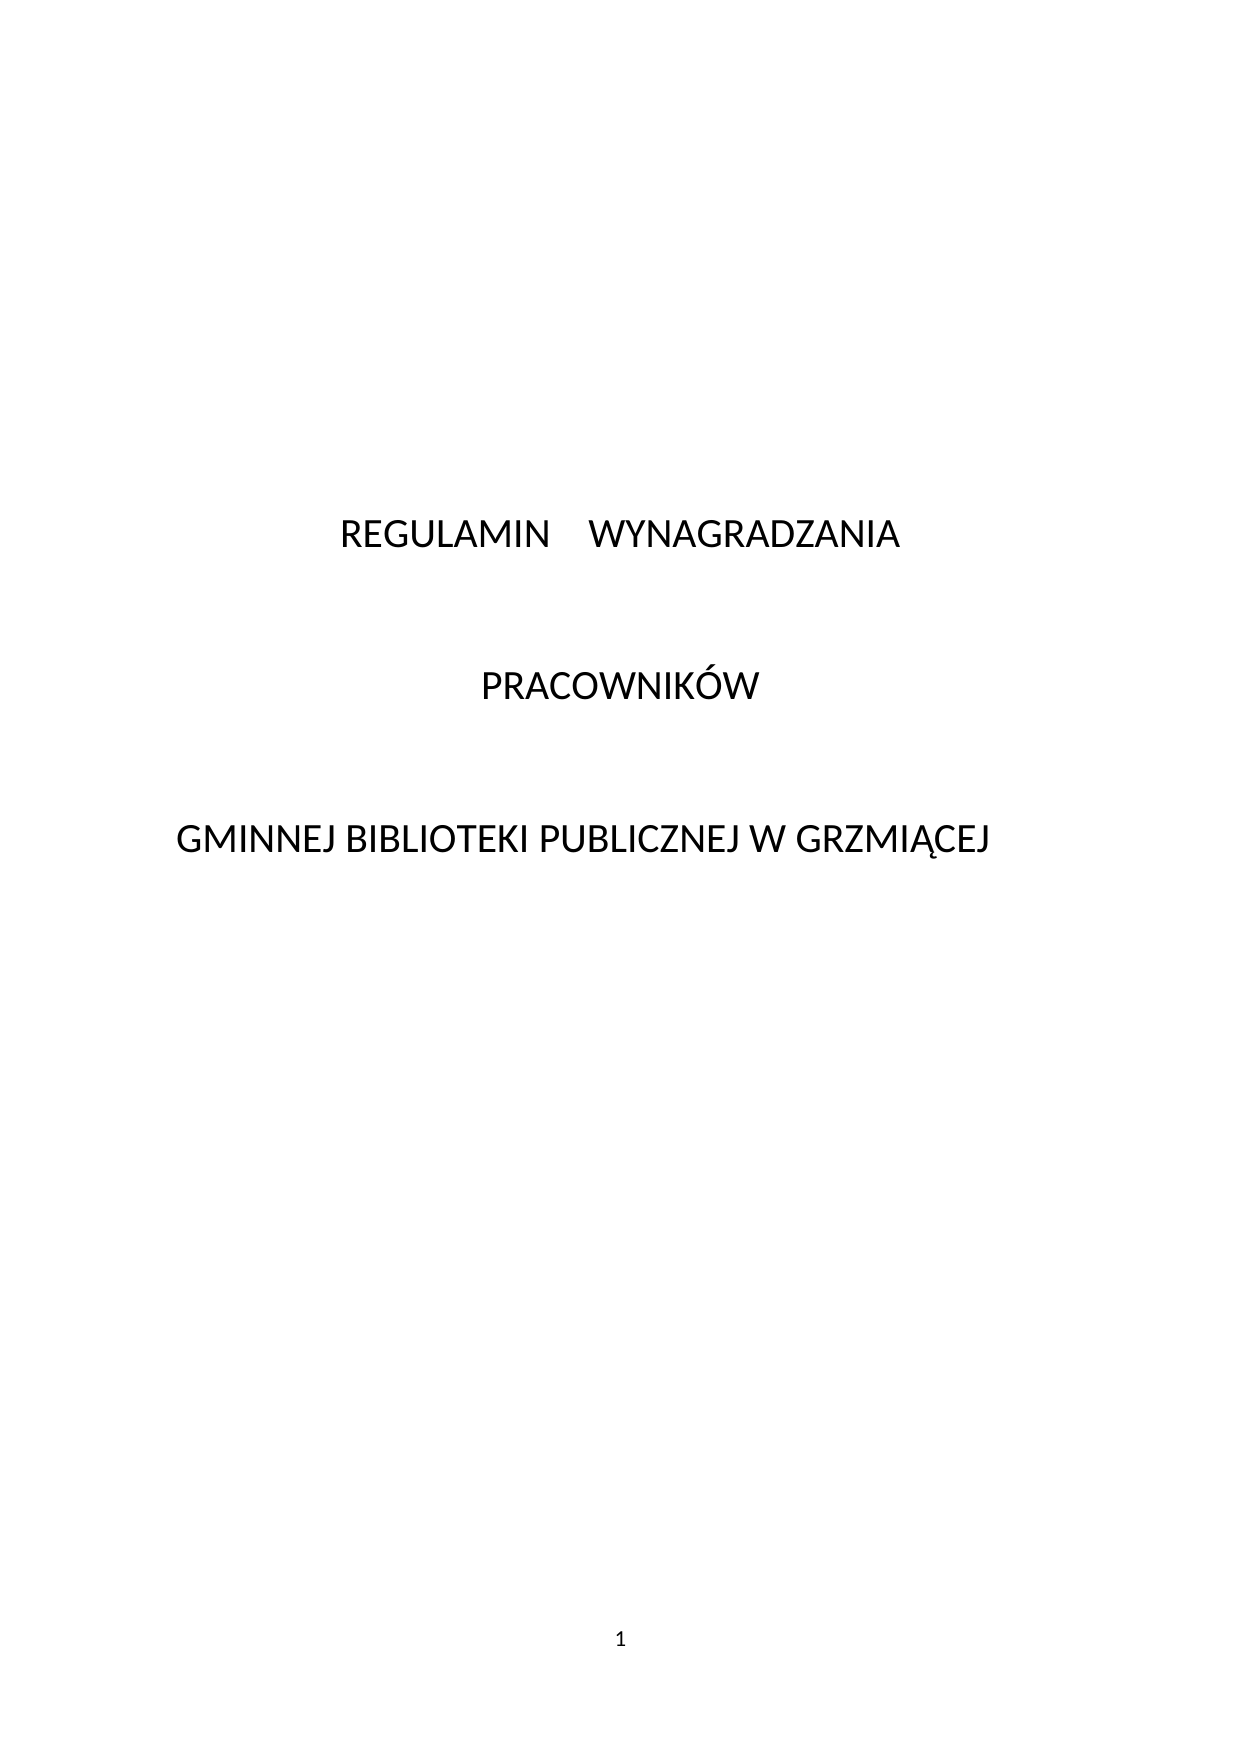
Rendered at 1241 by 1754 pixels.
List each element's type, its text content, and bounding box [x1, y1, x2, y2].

text PRACOWNIKÓW [148, 659, 1093, 710]
text REGULAMIN WYNAGRADZANIA [148, 507, 1093, 557]
text GMINNEJ BIBLIOTEKI PUBLICZNEJ W GRZMIĄCEJ [148, 812, 1093, 862]
